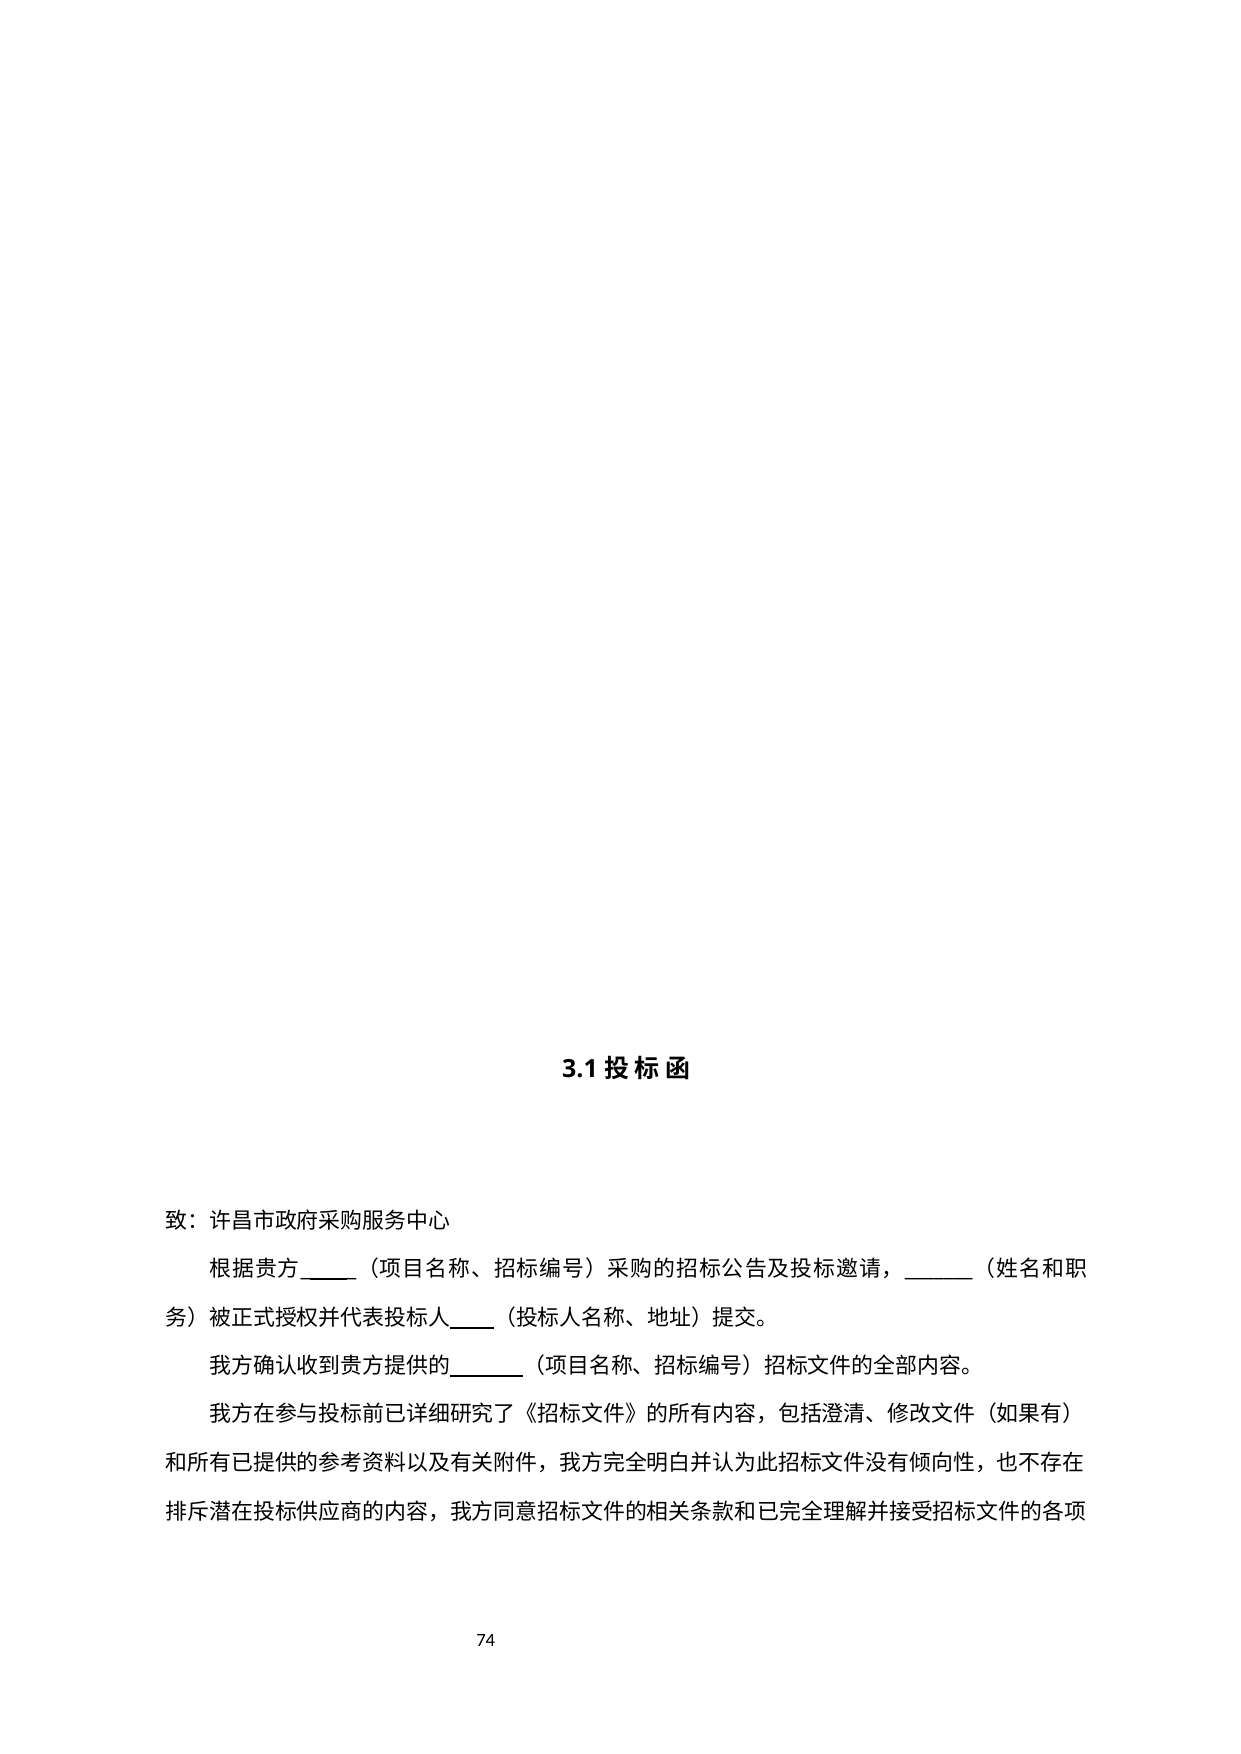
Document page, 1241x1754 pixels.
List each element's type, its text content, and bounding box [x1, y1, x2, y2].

text 3.1 投 标 函 [165, 1034, 1087, 1099]
text 根据贵方__ _（项目名称、招标编号）采购的招标公告及投标邀请，_______（姓名和职务）被正式授权并代表投标人 （投标人名称、地址）提交。 [165, 1251, 1087, 1332]
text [165, 1396, 1087, 1526]
text 我方确认收到贵方提供的 （项目名称、招标编号）招标文件的全部内容。 [165, 1348, 1087, 1380]
text 致：许昌市政府采购服务中心 [165, 1202, 1087, 1235]
